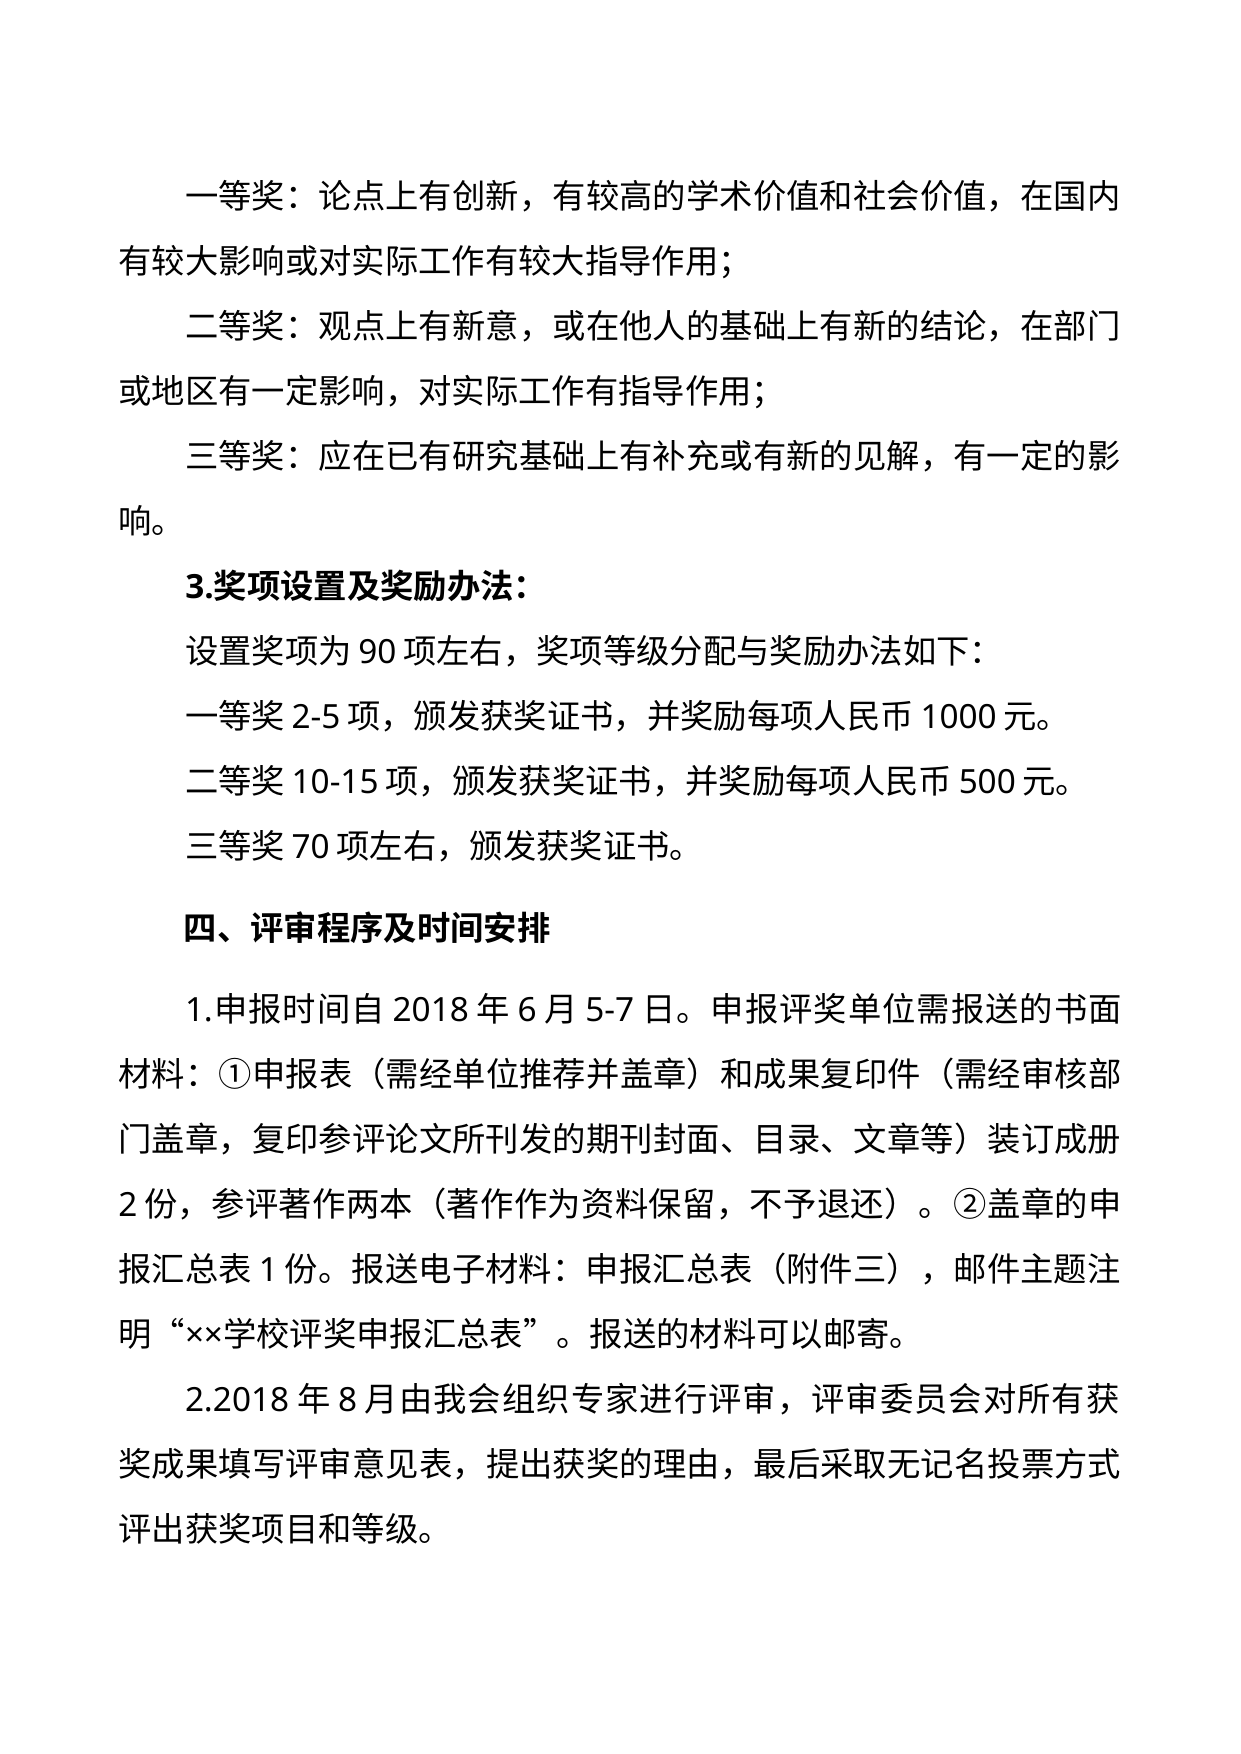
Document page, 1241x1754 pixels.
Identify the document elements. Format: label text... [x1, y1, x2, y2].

text 二等奖10-15项，颁发获奖证书，并奖励每项人民币500元。 [118, 747, 1122, 812]
text 一等奖2-5项，颁发获奖证书，并奖励每项人民币1000元。 [118, 682, 1122, 747]
text 三等奖：应在已有研究基础上有补充或有新的见解，有一定的影响。 [118, 422, 1122, 552]
text 二等奖：观点上有新意，或在他人的基础上有新的结论，在部门或地区有一定影响，对实际工作有指导作用； [118, 292, 1122, 422]
text 四、评审程序及时间安排 [118, 893, 1122, 958]
text 设置奖项为90项左右，奖项等级分配与奖励办法如下： [118, 617, 1122, 682]
text 三等奖70项左右，颁发获奖证书。 [118, 812, 1122, 877]
text 3.奖项设置及奖励办法： [118, 552, 1122, 617]
text 一等奖：论点上有创新，有较高的学术价值和社会价值，在国内有较大影响或对实际工作有较大指导作用； [118, 162, 1122, 292]
text 1.申报时间自2018年6月5-7日。申报评奖单位需报送的书面材料：①申报表（需经单位推荐并盖章）和成果复印件（需经审核部门盖章，复印参评论文所刊发的期刊封面、目录、文章等）装订成册2份，参评著作两本（著作作为资料保留，不予退还）。②盖章的申报汇总表1份。报送电子材料：申报汇总表（附件三），邮件主题注明“××学校评奖申报汇总表”。报送的材料可以邮寄。 [118, 974, 1122, 1364]
text 2.2018年8月由我会组织专家进行评审，评审委员会对所有获奖成果填写评审意见表，提出获奖的理由，最后采取无记名投票方式评出获奖项目和等级。 [118, 1364, 1122, 1559]
